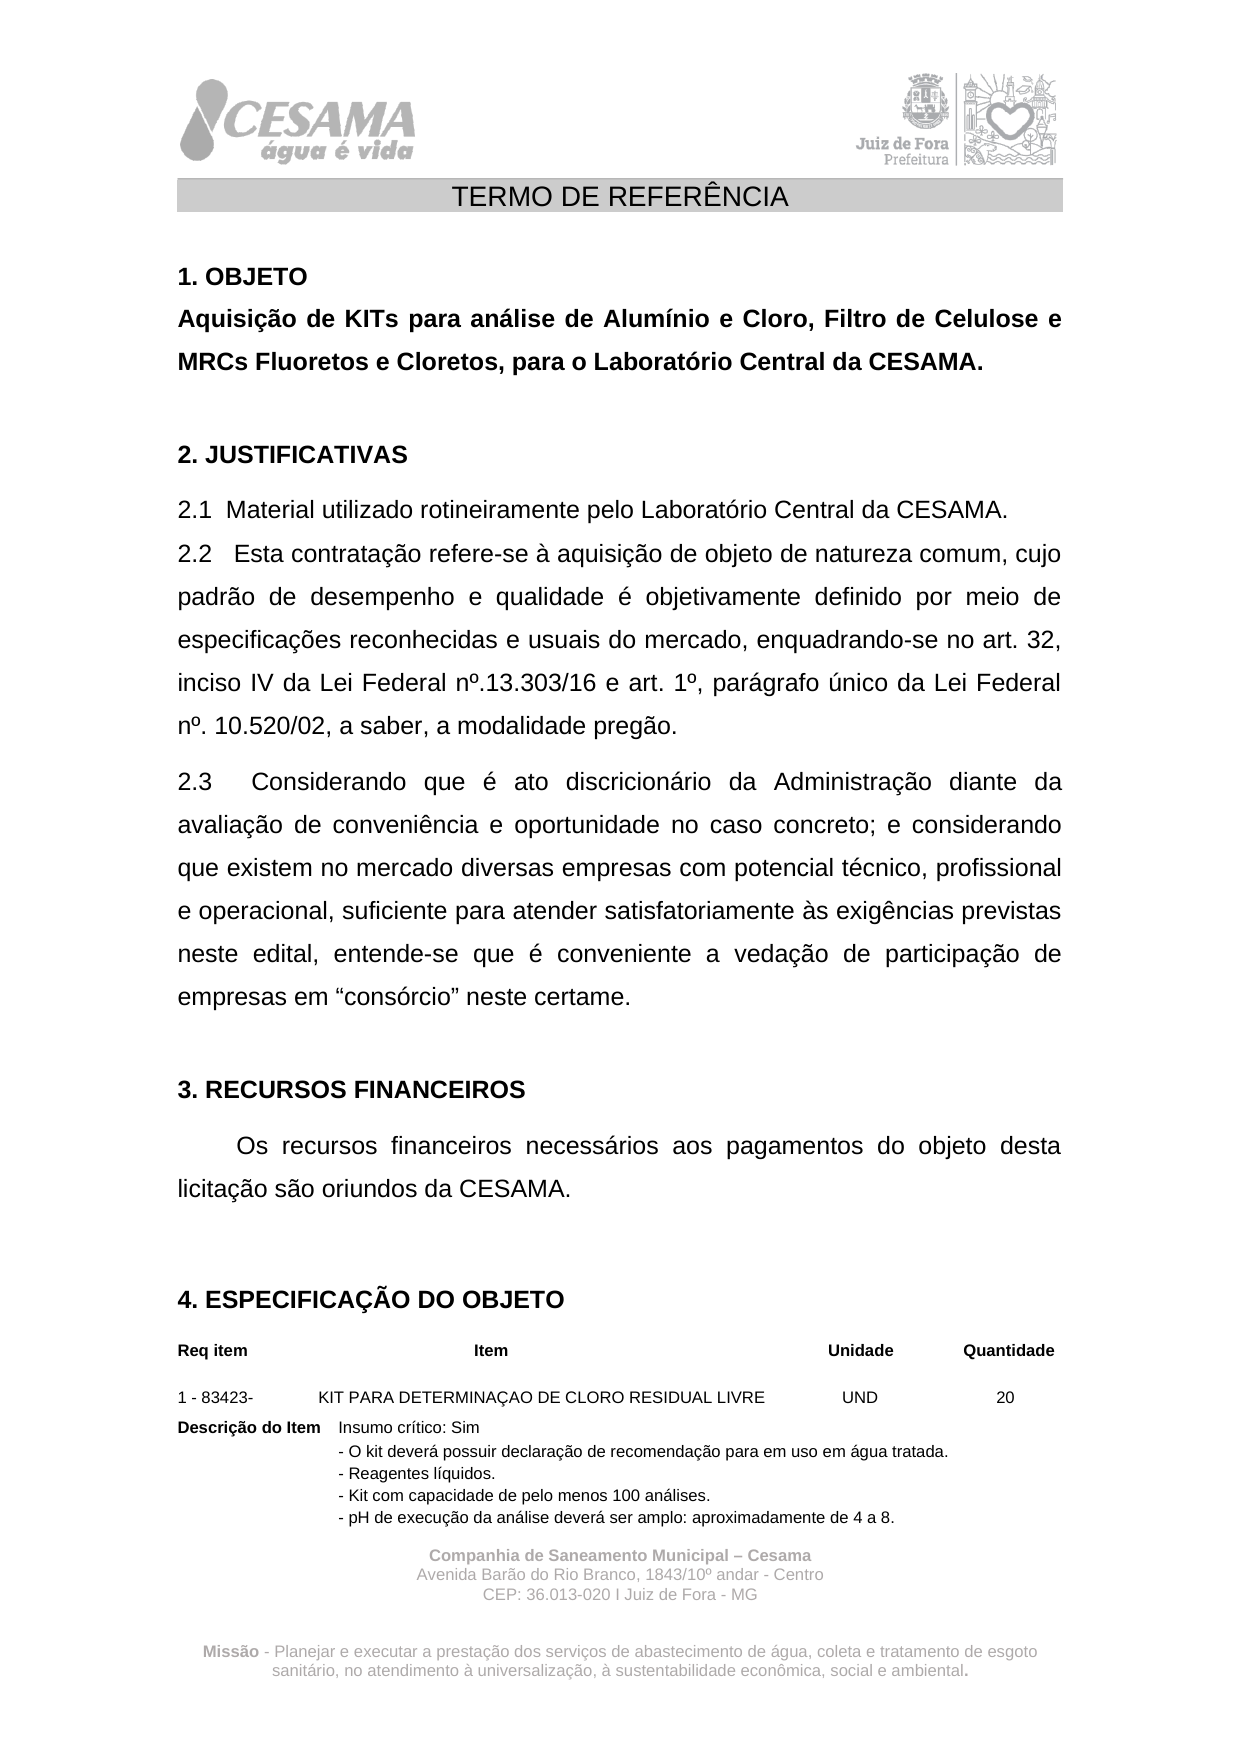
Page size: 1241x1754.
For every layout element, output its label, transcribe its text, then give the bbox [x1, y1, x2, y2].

text - Kit com capacidade de pelo menos 100 análises. [177, 1489, 1063, 1504]
text - pH de execução da análise deverá ser amplo: aproximadamente de 4 a 8. [177, 1511, 1063, 1526]
text - Reagentes líquidos. [177, 1467, 1063, 1482]
text 2.3 Considerando que é ato discricionário da Administração diante da avaliação de conveniência e oportunidade no caso concreto; e considerando que existem no mercado diversas empresas com potencial técnico, profissional e operacional, suficiente para atender satisfatoriamente às exigências previstas neste edital, entende-se que é conveniente a vedação de participação de empresas em “consórcio” neste certame. [177, 767, 1063, 1011]
text 1 - 83423- KIT PARA DETERMINAÇAO DE CLORO RESIDUAL LIVRE UND 20 [177, 1390, 1063, 1407]
text 4. ESPECIFICAÇÃO DO OBJETO [177, 1286, 1063, 1314]
text 2. JUSTIFICATIVAS [177, 440, 1063, 469]
text 2.1 Material utilizado rotineiramente pelo Laboratório Central da CESAMA. [177, 496, 1063, 524]
text 2.2 Esta contratação refere-se à aquisição de objeto de natureza comum, cujo padrão de desempenho e qualidade é objetivamente definido por meio de especificações reconhecidas e usuais do mercado, enquadrando-se no art. 32, inciso IV da Lei Federal nº.13.303/16 e art. 1º, parágrafo único da Lei Federal nº. 10.520/02, a saber, a modalidade pregão. [177, 539, 1063, 740]
text Req item Item Unidade Quantidade [177, 1335, 1063, 1361]
text Descrição do Item Insumo crítico: Sim [177, 1414, 1063, 1439]
text TERMO DE REFERÊNCIA [177, 180, 1063, 212]
picture [177, 73, 1064, 180]
text 3. RECURSOS FINANCEIROS [177, 1076, 1063, 1104]
text Os recursos financeiros necessários aos pagamentos do objeto desta licitação são oriundos da CESAMA. [177, 1131, 1063, 1203]
text - O kit deverá possuir declaração de recomendação para em uso em água tratada. [177, 1445, 1063, 1461]
text 1. OBJETO [177, 262, 1063, 291]
text Aquisição de KITs para análise de Alumínio e Cloro, Filtro de Celulose e MRCs Fluoretos e Cloretos, para o Laboratório Central da CESAMA. [177, 304, 1063, 376]
